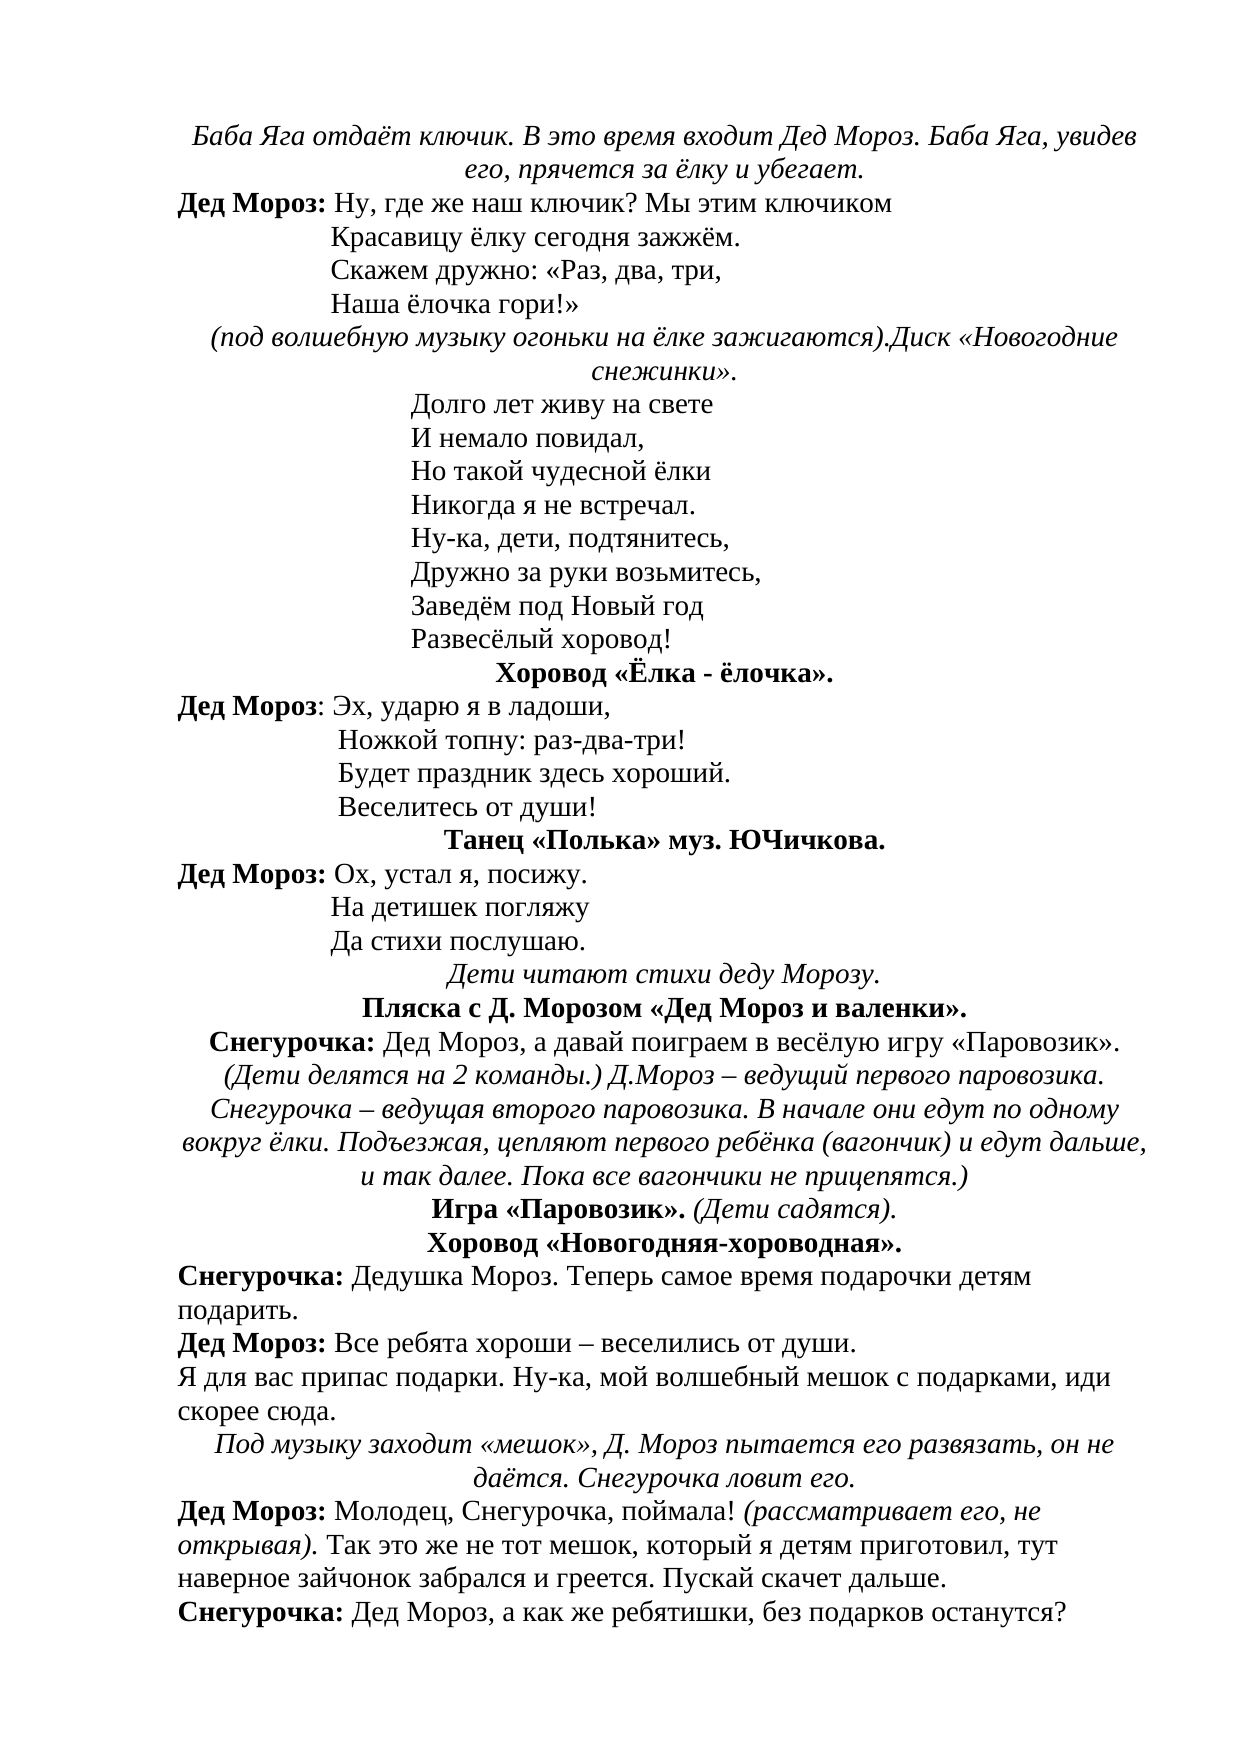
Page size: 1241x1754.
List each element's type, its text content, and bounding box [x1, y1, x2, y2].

text Будет праздник здесь хороший. [177, 755, 1152, 789]
text Я для вас припас подарки. Ну-ка, мой волшебный мешок с подарками, иди скорее сюда. [177, 1359, 1152, 1426]
text Баба Яга отдаёт ключик. В это время входит Дед Мороз. Баба Яга, увидев его, прячется за ёлку и убегает. [177, 118, 1152, 185]
text Долго лет живу на свете [177, 386, 1152, 420]
text Скажем дружно: «Раз, два, три, [177, 252, 1152, 286]
text Дети читают стихи деду Морозу. [177, 957, 1152, 990]
text Хоровод «Новогодняя-хороводная». [177, 1225, 1152, 1258]
text Веселитесь от души! [177, 789, 1152, 822]
text Снегурочка: Дедушка Мороз. Теперь самое время подарочки детям подарить. [177, 1258, 1152, 1326]
text Ножкой топну: раз-два-три! [177, 722, 1152, 755]
text Заведём под Новый год [177, 588, 1152, 621]
text Никогда я не встречал. [177, 487, 1152, 521]
text Да стихи послушаю. [177, 923, 1152, 957]
text Дед Мороз: Ну, где же наш ключик? Мы этим ключиком [177, 185, 1152, 219]
text Наша ёлочка гори!» [177, 286, 1152, 319]
text Но такой чудесной ёлки [177, 453, 1152, 487]
text (под волшебную музыку огоньки на ёлке зажигаются).Диск «Новогодние снежинки». [177, 319, 1152, 386]
text Ну-ка, дети, подтянитесь, [177, 521, 1152, 554]
text Дед Мороз: Эх, ударю я в ладоши, [177, 688, 1152, 722]
text Дед Мороз: Все ребята хороши – веселились от души. [177, 1326, 1152, 1359]
text Игра «Паровозик». (Дети садятся). [177, 1191, 1152, 1225]
text Развесёлый хоровод! [177, 621, 1152, 655]
text Дед Мороз: Молодец, Снегурочка, поймала! (рассматривает его, не открывая). Так это же не тот мешок, который я детям приготовил, тут наверное зайчонок забрался и греется. Пускай скачет дальше. [177, 1493, 1152, 1594]
text Танец «Полька» муз. ЮЧичкова. [177, 822, 1152, 856]
text И немало повидал, [177, 420, 1152, 453]
text Пляска с Д. Морозом «Дед Мороз и валенки». [177, 990, 1152, 1024]
text Снегурочка: Дед Мороз, а как же ребятишки, без подарков останутся? [177, 1594, 1152, 1627]
text Хоровод «Ёлка - ёлочка». [177, 655, 1152, 688]
text Красавицу ёлку сегодня зажжём. [177, 219, 1152, 252]
text Дед Мороз: Ох, устал я, посижу. [177, 856, 1152, 889]
text Под музыку заходит «мешок», Д. Мороз пытается его развязать, он не даётся. Снегурочка ловит его. [177, 1426, 1152, 1493]
text На детишек погляжу [177, 889, 1152, 923]
text Снегурочка: Дед Мороз, а давай поиграем в весёлую игру «Паровозик». (Дети делятся на 2 команды.) Д.Мороз – ведущий первого паровозика. Снегурочка – ведущая второго паровозика. В начале они едут по одному вокруг ёлки. Подъезжая, цепляют первого ребёнка (вагончик) и едут дальше, и так далее. Пока все вагончики не прицепятся.) [177, 1024, 1152, 1191]
text Дружно за руки возьмитесь, [177, 554, 1152, 588]
